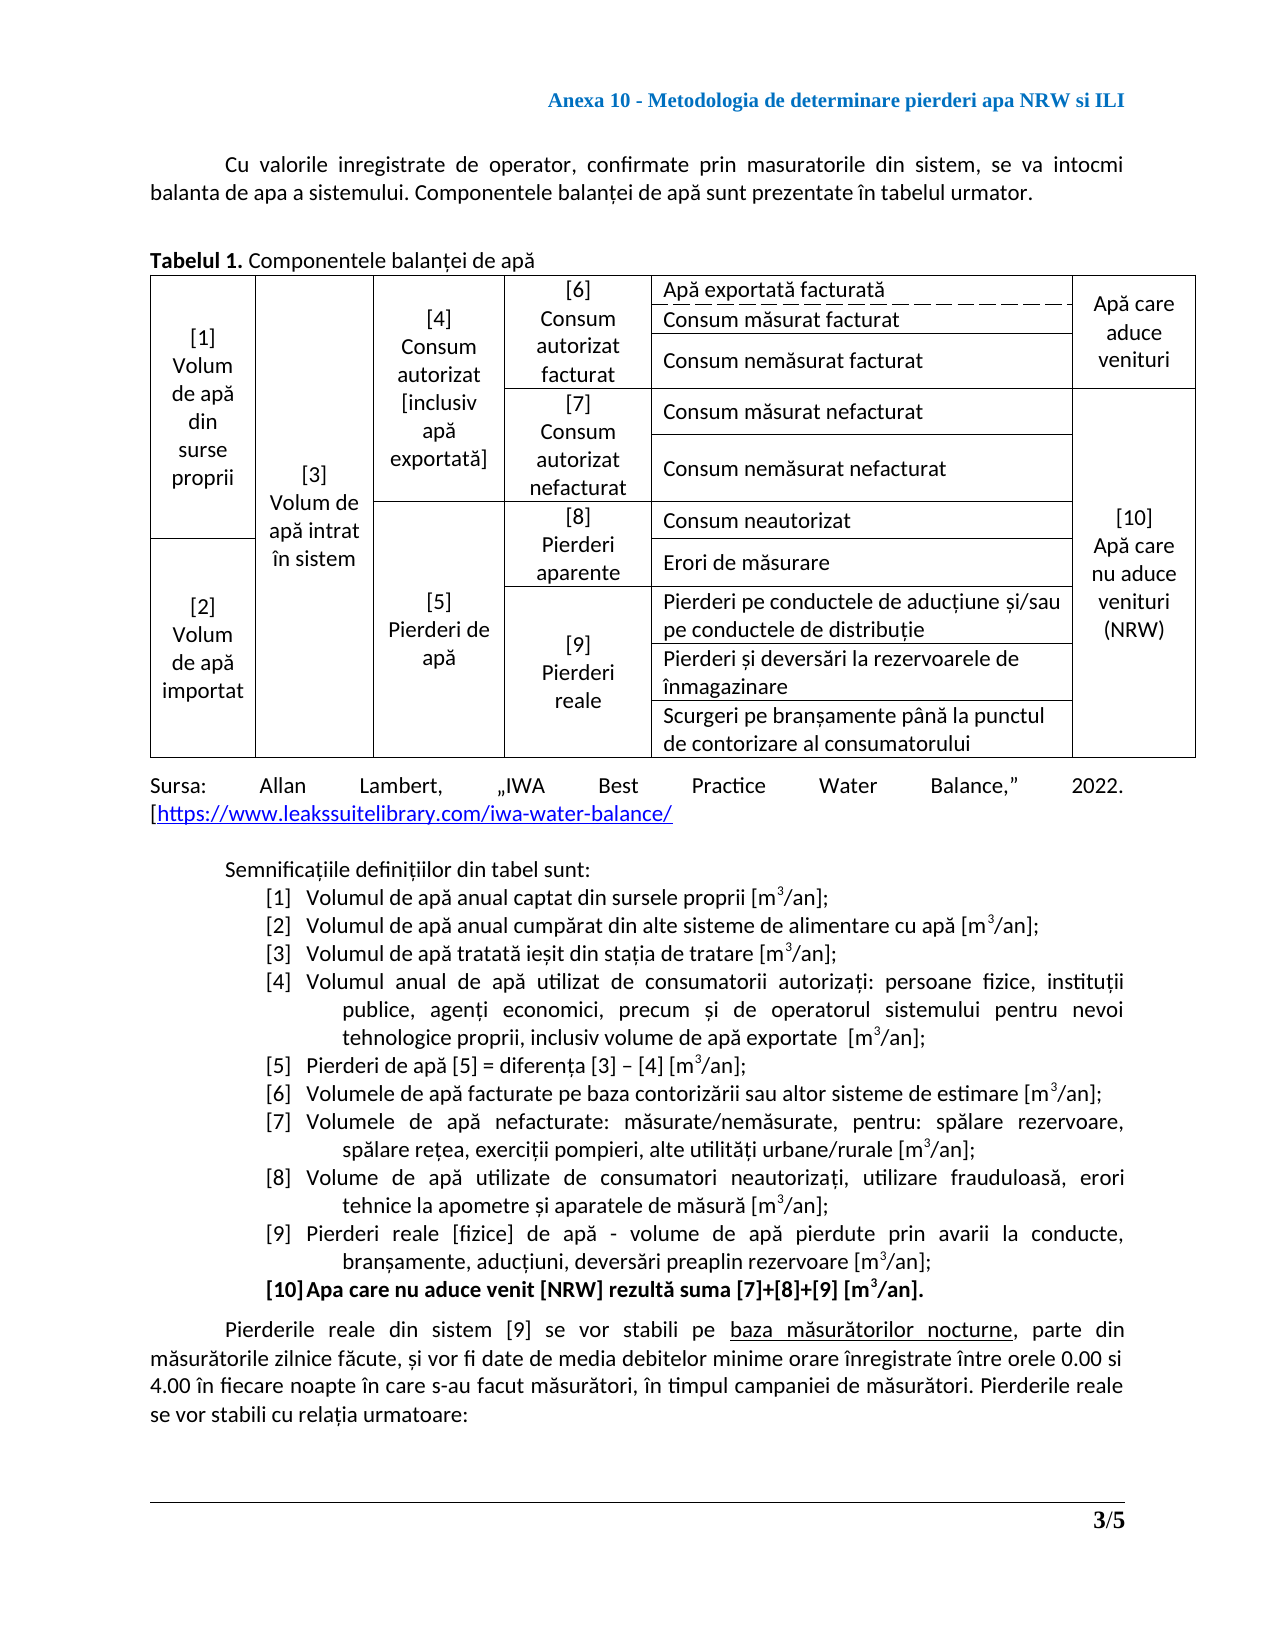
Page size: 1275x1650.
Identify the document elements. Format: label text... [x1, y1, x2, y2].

list Volumele de apă facturate pe baza contorizării sau altor sisteme de estimare [m3/an]; [266, 1079, 1125, 1107]
text Tabelul 1. Componentele balanţei de apă [150, 247, 1125, 274]
list Volumele de apă nefacturate: măsurate/nemăsurate, pentru: spălare rezervoare, spălare reţea, exerciţii pompieri, alte utilităţi urbane/rurale [m3/an]; [266, 1107, 1125, 1163]
table_cell Pierderi și deversări la rezervoarele de înmagazinare [652, 644, 1072, 700]
table_cell [2] Volum de apă importat [151, 539, 255, 757]
table_cell Consum măsurat facturat [652, 304, 1072, 333]
table_cell Consum măsurat nefacturat [652, 389, 1072, 434]
table_header Apă exportată facturată [652, 276, 1072, 304]
table_header [4] Consum autorizat [inclusiv apă exportată] [374, 276, 504, 501]
text Semnificaţiile definiţiilor din tabel sunt: [225, 855, 1125, 883]
table_cell Erori de măsurare [652, 539, 1072, 586]
table_cell [10] Apă care nu aduce venituri (NRW) [1073, 389, 1195, 757]
table_header Apă care aduce venituri [1073, 276, 1195, 388]
list Volumul de apă anual cumpărat din alte sisteme de alimentare cu apă [m3/an]; [266, 911, 1125, 939]
list Volume de apă utilizate de consumatori neautorizaţi, utilizare frauduloasă, erori tehnice la apometre și aparatele de măsură [m3/an]; [266, 1163, 1125, 1219]
list Volumul de apă tratată ieșit din stația de tratare [m3/an]; [266, 939, 1125, 967]
table_cell Consum nemăsurat nefacturat [652, 435, 1072, 501]
text Sursa: Allan Lambert, „IWA Best Practice Water Balance,” 2022. [https://www.leakssuitelibrary.com/iwa-water-balance/ [150, 771, 1125, 827]
table_cell Scurgeri pe branşamente până la punctul de contorizare al consumatorului [652, 701, 1072, 757]
table_cell [9] Pierderi reale [505, 587, 651, 757]
list Pierderi de apă [5] = diferenţa [3] – [4] [m3/an]; [266, 1051, 1125, 1079]
text Pierderile reale din sistem [9] se vor stabili pe baza măsurătorilor nocturne, parte din măsurătorile zilnice făcute, și vor fi date de media debitelor minime orare înregistrate între orele 0.00 si 4.00 în fiecare noapte în care s-au facut măsurători, în timpul campaniei de măsurători. Pierderile reale se vor stabili cu relația urmatoare: [150, 1316, 1125, 1428]
table_cell [7] Consum autorizat nefacturat [505, 389, 651, 501]
table_cell Consum nemăsurat facturat [652, 334, 1072, 388]
list Apa care nu aduce venit [NRW] rezultă suma [7]+[8]+[9] [m3/an]. [266, 1275, 1125, 1303]
table_cell Consum neautorizat [652, 502, 1072, 538]
table_header [1] Volum de apă din surse proprii [151, 276, 255, 538]
table_cell Pierderi pe conductele de aducțiune şi/sau pe conductele de distribuţie [652, 587, 1072, 643]
list Volumul anual de apă utilizat de consumatorii autorizaţi: persoane fizice, instituţii publice, agenţi economici, precum și de operatorul sistemului pentru nevoi tehnologice proprii, inclusiv volume de apă exportate [m3/an]; [266, 967, 1125, 1051]
table_header [3] Volum de apă intrat în sistem [256, 276, 373, 757]
table_header [6] Consum autorizat facturat [505, 276, 651, 388]
list Volumul de apă anual captat din sursele proprii [m3/an]; [266, 883, 1125, 911]
table_cell [8] Pierderi aparente [505, 502, 651, 586]
table_cell [5] Pierderi de apă [374, 502, 504, 757]
text Cu valorile inregistrate de operator, confirmate prin masuratorile din sistem, se va intocmi balanta de apa a sistemului. Componentele balanței de apă sunt prezentate în tabelul urmator. [150, 150, 1125, 206]
list Pierderi reale [fizice] de apă - volume de apă pierdute prin avarii la conducte, branşamente, aducţiuni, deversări preaplin rezervoare [m3/an]; [266, 1219, 1125, 1275]
